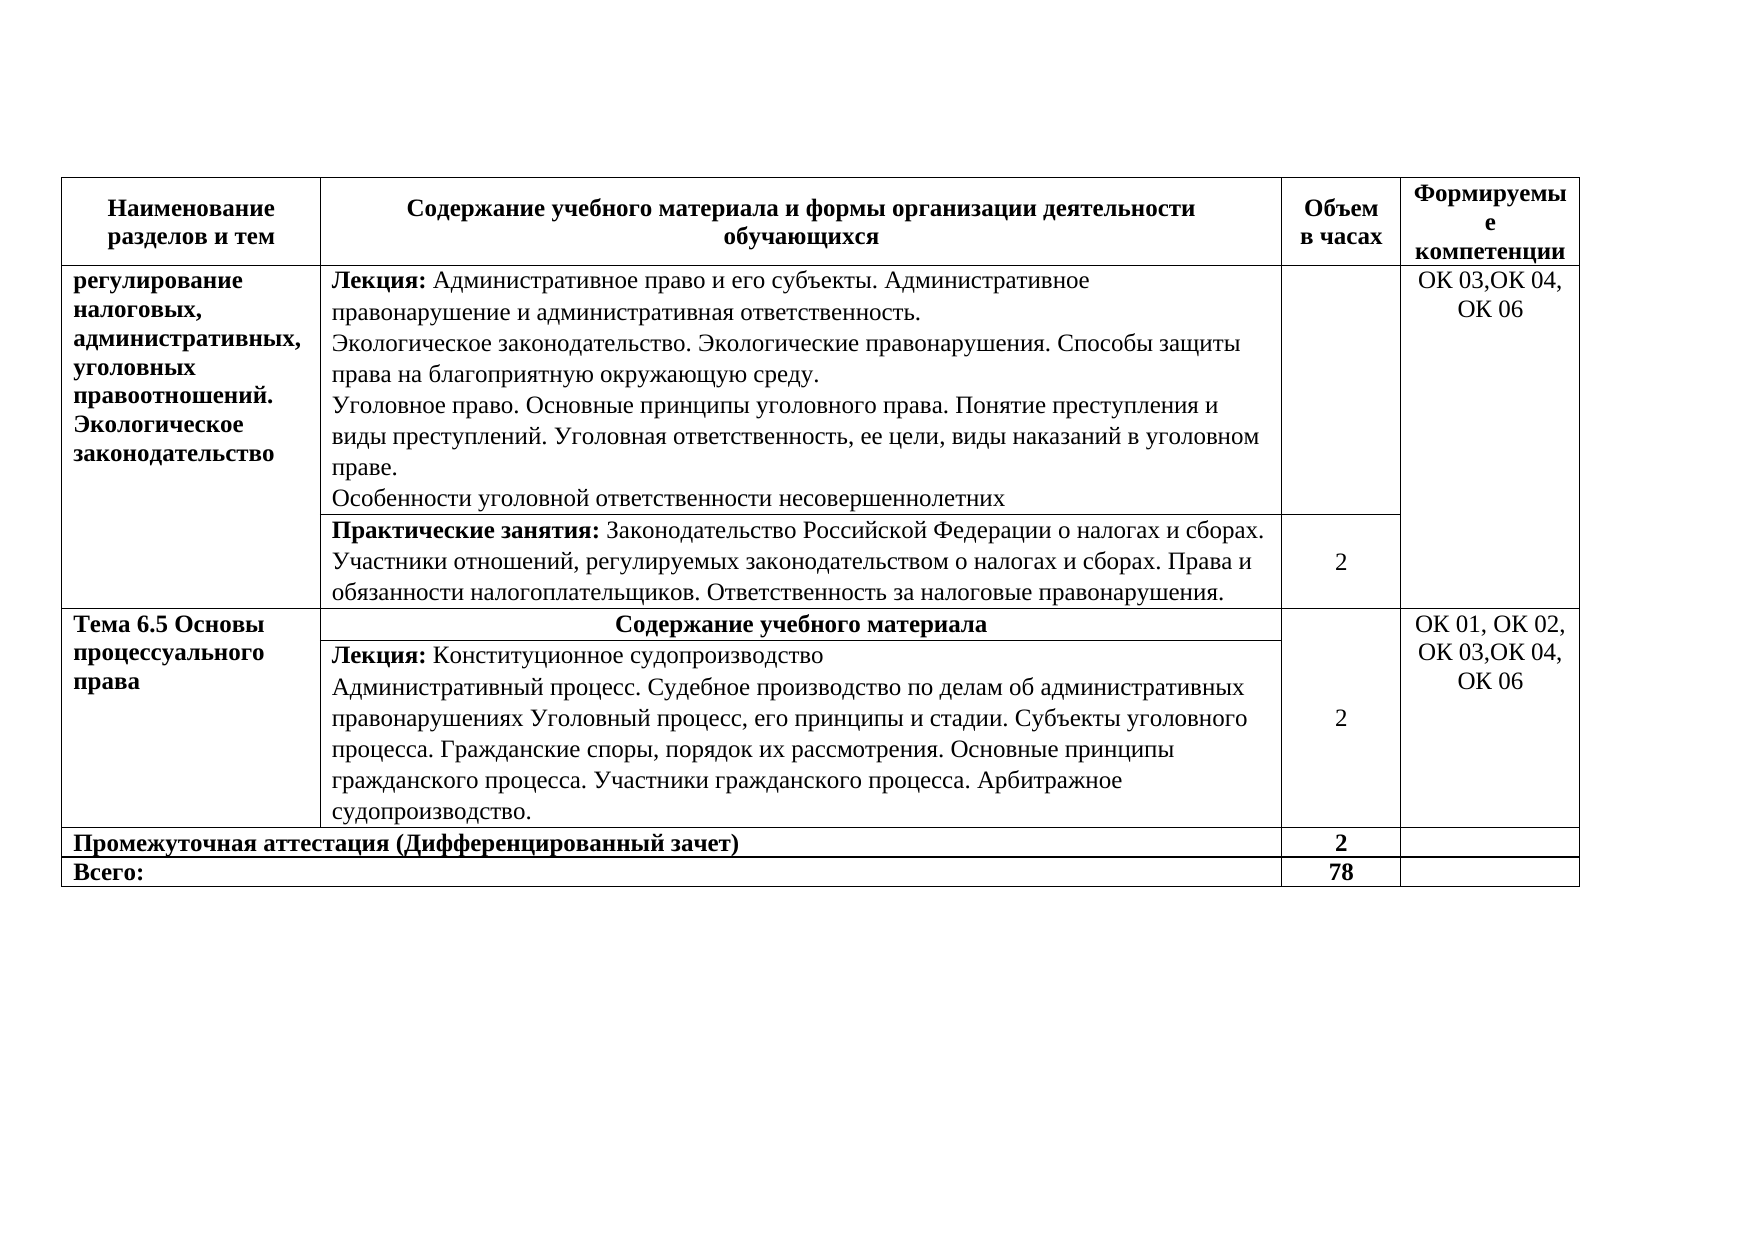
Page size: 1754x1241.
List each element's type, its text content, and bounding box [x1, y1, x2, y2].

table_cell Тема 6.5 Основы процессуального права [62, 609, 320, 827]
table_header Содержание учебного материала и формы организации деятельности обучающихся [321, 178, 1281, 264]
table_cell Лекция: Административное право и его субъекты. Административное правонарушение и административная ответственность. Экологическое законодательство. Экологические правонарушения. Способы защиты права на благоприятную окружающую среду. Уголовное право. Основные принципы уголовного права. Понятие преступления и виды преступлений. Уголовная ответственность, ее цели, виды наказаний в уголовном праве. Особенности уголовной ответственности несовершеннолетних [321, 266, 1281, 514]
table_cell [62, 266, 320, 608]
table_cell 2 [1282, 609, 1400, 827]
table_cell Промежуточная аттестация (Дифференцированный зачет) [62, 828, 1281, 856]
table_header Формируемые компетенции [1401, 178, 1579, 264]
table_cell 2 [1282, 515, 1400, 608]
table_cell Практические занятия: Законодательство Российской Федерации о налогах и сборах. Участники отношений, регулируемых законодательством о налогах и сборах. Права и обязанности налогоплательщиков. Ответственность за налоговые правонарушения. [321, 515, 1281, 608]
table_cell 78 [1282, 858, 1400, 886]
table_header Наименование разделов и тем [62, 178, 320, 264]
table_cell [1401, 828, 1579, 856]
table_cell 2 [1282, 266, 1400, 514]
table_cell [1401, 858, 1579, 886]
table_cell Содержание учебного материала [321, 609, 1281, 639]
table_cell 2 [1282, 828, 1400, 856]
table_cell Лекция: Конституционное судопроизводство Административный процесс. Судебное производство по делам об административных правонарушениях Уголовный процесс, его принципы и стадии. Субъекты уголовного процесса. Гражданские споры, порядок их рассмотрения. Основные принципы гражданского процесса. Участники гражданского процесса. Арбитражное судопроизводство. [321, 641, 1281, 827]
table_header Объем в часах [1282, 178, 1400, 264]
table_cell ОК 01, ОК 02, ОК 03,ОК 04, ОК 06 [1401, 609, 1579, 827]
table_cell Всего: [62, 858, 1281, 886]
table_cell ОК 01, ОК 02, ОК 03,ОК 04, ОК 06 [1401, 266, 1579, 608]
